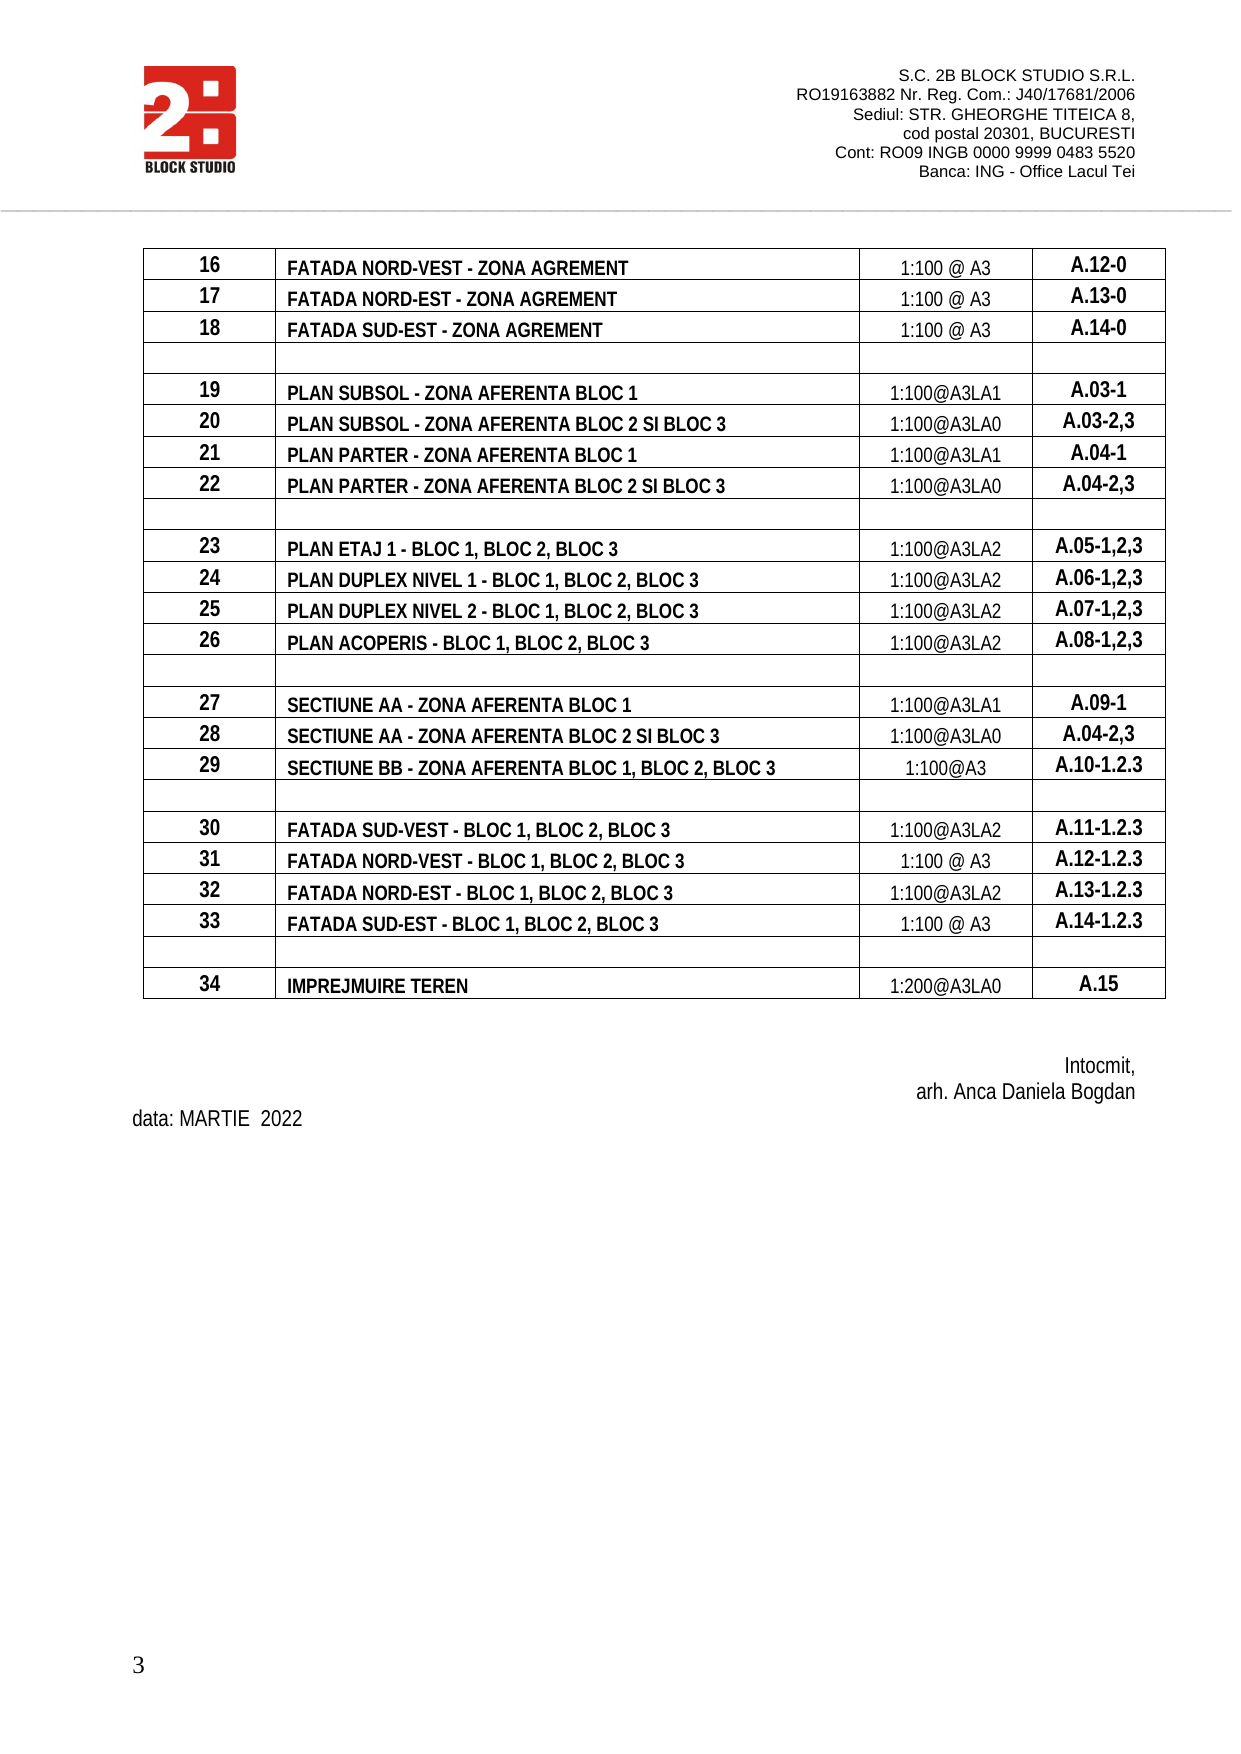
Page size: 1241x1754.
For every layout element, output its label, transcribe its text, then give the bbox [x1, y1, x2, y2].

table_cell 1:100@A3LA2 [860, 874, 1032, 904]
table_cell 1:100 @ A3 [860, 312, 1032, 342]
table_cell 27 [144, 687, 275, 717]
table_cell 28 [144, 718, 275, 748]
table_cell A.11-1.2.3 [1033, 812, 1165, 842]
table_cell PLAN PARTER - ZONA AFERENTA BLOC 2 SI BLOC 3 [276, 468, 859, 498]
table_cell PLAN DUPLEX NIVEL 1 - BLOC 1, BLOC 2, BLOC 3 [276, 562, 859, 592]
table_cell FATADA NORD-VEST - BLOC 1, BLOC 2, BLOC 3 [276, 843, 859, 873]
table_cell 1:100 @ A3 [860, 280, 1032, 311]
table_cell [144, 499, 275, 529]
table_cell 19 [144, 374, 275, 404]
table_cell [860, 655, 1032, 686]
table_cell A.04-2,3 [1033, 468, 1165, 498]
table_cell [144, 343, 275, 373]
table_cell [276, 780, 859, 811]
table_cell 1:100@A3LA0 [860, 718, 1032, 748]
table_cell 1:100 @ A3 [860, 843, 1032, 873]
table_cell A.05-1,2,3 [1033, 530, 1165, 561]
text data: MARTIE 2022 [132, 1104, 1135, 1131]
picture [132, 66, 392, 173]
table_cell [276, 343, 859, 373]
table_cell A.15 [1033, 968, 1165, 998]
table_cell SECTIUNE AA - ZONA AFERENTA BLOC 2 SI BLOC 3 [276, 718, 859, 748]
table_cell 23 [144, 530, 275, 561]
table_cell A.14-1.2.3 [1033, 905, 1165, 936]
table_cell PLAN ACOPERIS - BLOC 1, BLOC 2, BLOC 3 [276, 624, 859, 654]
table_cell 18 [144, 312, 275, 342]
table_cell [860, 499, 1032, 529]
table_cell A.13-1.2.3 [1033, 874, 1165, 904]
table_cell FATADA SUD-VEST - BLOC 1, BLOC 2, BLOC 3 [276, 812, 859, 842]
table_cell A.10-1.2.3 [1033, 749, 1165, 779]
table_cell 1:100@A3LA1 [860, 374, 1032, 404]
table_cell A.12-0 [1033, 249, 1165, 279]
table_cell 1:100@A3LA2 [860, 593, 1032, 623]
table_cell [1033, 780, 1165, 811]
table_cell SECTIUNE BB - ZONA AFERENTA BLOC 1, BLOC 2, BLOC 3 [276, 749, 859, 779]
table_cell A.03-2,3 [1033, 405, 1165, 436]
table_cell [1033, 343, 1165, 373]
table_cell 25 [144, 593, 275, 623]
table_cell FATADA NORD-EST - ZONA AGREMENT [276, 280, 859, 311]
table_cell 1:100@A3LA0 [860, 405, 1032, 436]
text arh. Anca Daniela Bogdan [132, 1078, 1135, 1104]
table_cell 1:100@A3LA2 [860, 562, 1032, 592]
table_cell A.09-1 [1033, 687, 1165, 717]
table_cell FATADA NORD-EST - BLOC 1, BLOC 2, BLOC 3 [276, 874, 859, 904]
table_cell 1:100@A3LA1 [860, 437, 1032, 467]
table_cell A.12-1.2.3 [1033, 843, 1165, 873]
table_cell [276, 499, 859, 529]
table_cell IMPREJMUIRE TEREN [276, 968, 859, 998]
table_cell A.04-2,3 [1033, 718, 1165, 748]
table_cell [276, 937, 859, 967]
table_cell 1:200@A3LA0 [860, 968, 1032, 998]
table_cell FATADA NORD-VEST - ZONA AGREMENT [276, 249, 859, 279]
table_cell 16 [144, 249, 275, 279]
table_cell [144, 780, 275, 811]
table_cell FATADA SUD-EST - BLOC 1, BLOC 2, BLOC 3 [276, 905, 859, 936]
table_cell PLAN PARTER - ZONA AFERENTA BLOC 1 [276, 437, 859, 467]
table_cell 1:100@A3LA2 [860, 530, 1032, 561]
table_cell 1:100@A3 [860, 749, 1032, 779]
table_cell 21 [144, 437, 275, 467]
table_cell A.03-1 [1033, 374, 1165, 404]
table_cell PLAN SUBSOL - ZONA AFERENTA BLOC 2 SI BLOC 3 [276, 405, 859, 436]
table_cell [144, 655, 275, 686]
table_cell 1:100@A3LA2 [860, 812, 1032, 842]
table_cell PLAN ETAJ 1 - BLOC 1, BLOC 2, BLOC 3 [276, 530, 859, 561]
table_cell [860, 343, 1032, 373]
table_cell 1:100@A3LA0 [860, 468, 1032, 498]
table_cell 26 [144, 624, 275, 654]
table_cell 33 [144, 905, 275, 936]
table_cell [276, 655, 859, 686]
table_cell 1:100@A3LA2 [860, 624, 1032, 654]
table_cell 1:100 @ A3 [860, 905, 1032, 936]
table_cell 24 [144, 562, 275, 592]
table_cell 1:100 @ A3 [860, 249, 1032, 279]
table_cell A.14-0 [1033, 312, 1165, 342]
table_cell 17 [144, 280, 275, 311]
table_cell 22 [144, 468, 275, 498]
table_cell SECTIUNE AA - ZONA AFERENTA BLOC 1 [276, 687, 859, 717]
table_cell [860, 780, 1032, 811]
table_cell 34 [144, 968, 275, 998]
table_cell 29 [144, 749, 275, 779]
table_cell [1033, 937, 1165, 967]
table_cell 1:100@A3LA1 [860, 687, 1032, 717]
table_cell A.04-1 [1033, 437, 1165, 467]
table_cell [1033, 655, 1165, 686]
table_cell 31 [144, 843, 275, 873]
table_cell 32 [144, 874, 275, 904]
table_cell A.06-1,2,3 [1033, 562, 1165, 592]
table_cell [144, 937, 275, 967]
table_cell [860, 937, 1032, 967]
table_cell A.07-1,2,3 [1033, 593, 1165, 623]
table_cell 20 [144, 405, 275, 436]
text Intocmit, [200, 1052, 1135, 1078]
table_cell 30 [144, 812, 275, 842]
table_cell A.13-0 [1033, 280, 1165, 311]
table_cell PLAN DUPLEX NIVEL 2 - BLOC 1, BLOC 2, BLOC 3 [276, 593, 859, 623]
table_cell [1033, 499, 1165, 529]
table_cell PLAN SUBSOL - ZONA AFERENTA BLOC 1 [276, 374, 859, 404]
table_cell A.08-1,2,3 [1033, 624, 1165, 654]
table_cell FATADA SUD-EST - ZONA AGREMENT [276, 312, 859, 342]
